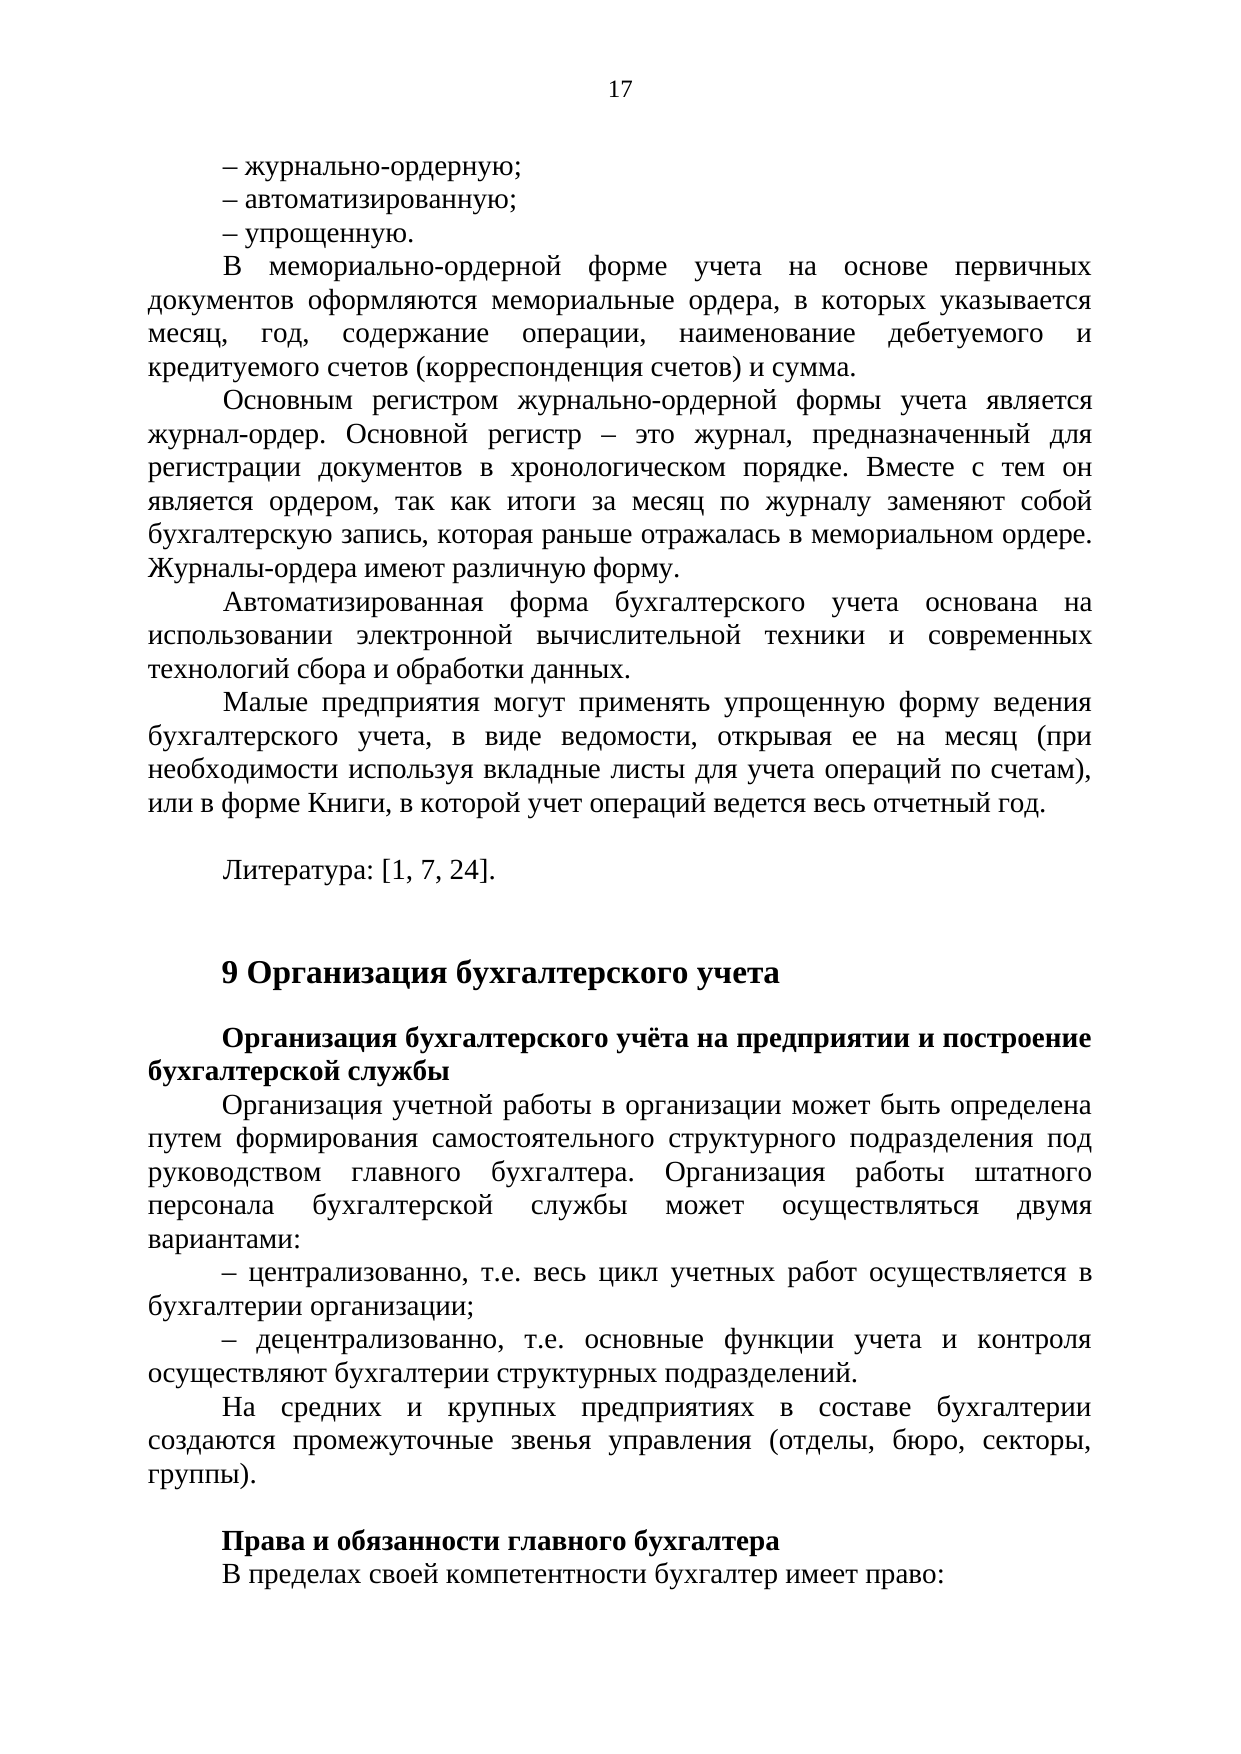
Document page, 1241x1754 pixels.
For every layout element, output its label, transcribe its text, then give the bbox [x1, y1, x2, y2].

text На средних и крупных предприятиях в составе бухгалтерии создаются промежуточные звенья управления (отделы, бюро, секторы, группы). [148, 1389, 1092, 1489]
text В мемориально-ордерной форме учета на основе первичных документов оформляются мемориальные ордера, в которых указывается месяц, год, содержание операции, наименование дебетуемого и кредитуемого счетов (корреспонденция счетов) и сумма. [148, 248, 1092, 382]
text – централизованно, т.е. весь цикл учетных работ осуществляется в бухгалтерии организации; [148, 1254, 1092, 1322]
text – децентрализованно, т.е. основные функции учета и контроля осуществляют бухгалтерии структурных подразделений. [148, 1322, 1092, 1389]
text 9 Организация бухгалтерского учета [148, 953, 1092, 991]
text Права и обязанности главного бухгалтера [148, 1523, 1092, 1556]
text Организация бухгалтерского учёта на предприятии и построение бухгалтерской службы [148, 1020, 1092, 1087]
text Основным регистром журнально-ордерной формы учета является журнал-ордер. Основной регистр – это журнал, предназначенный для регистрации документов в хронологическом порядке. Вместе с тем он является ордером, так как итоги за месяц по журналу заменяют собой бухгалтерскую запись, которая раньше отражалась в мемориальном ордере. Журналы-ордера имеют различную форму. [148, 382, 1092, 584]
text Малые предприятия могут применять упрощенную форму ведения бухгалтерского учета, в виде ведомости, открывая ее на месяц (при необходимости используя вкладные листы для учета операций по счетам), или в форме Книги, в которой учет операций ведется весь отчетный год. [148, 684, 1092, 818]
text Автоматизированная форма бухгалтерского учета основана на использовании электронной вычислительной техники и современных технологий сбора и обработки данных. [148, 584, 1092, 684]
text Организация учетной работы в организации может быть определена путем формирования самостоятельного структурного подразделения под руководством главного бухгалтера. Организация работы штатного персонала бухгалтерской службы может осуществляться двумя вариантами: [148, 1087, 1092, 1254]
text – автоматизированную; [148, 181, 1092, 215]
text Литература: [1, 7, 24]. [148, 852, 1092, 886]
text – упрощенную. [148, 215, 1092, 248]
text В пределах своей компетентности бухгалтер имеет право: [148, 1556, 1092, 1590]
text – журнально-ордерную; [148, 148, 1092, 181]
